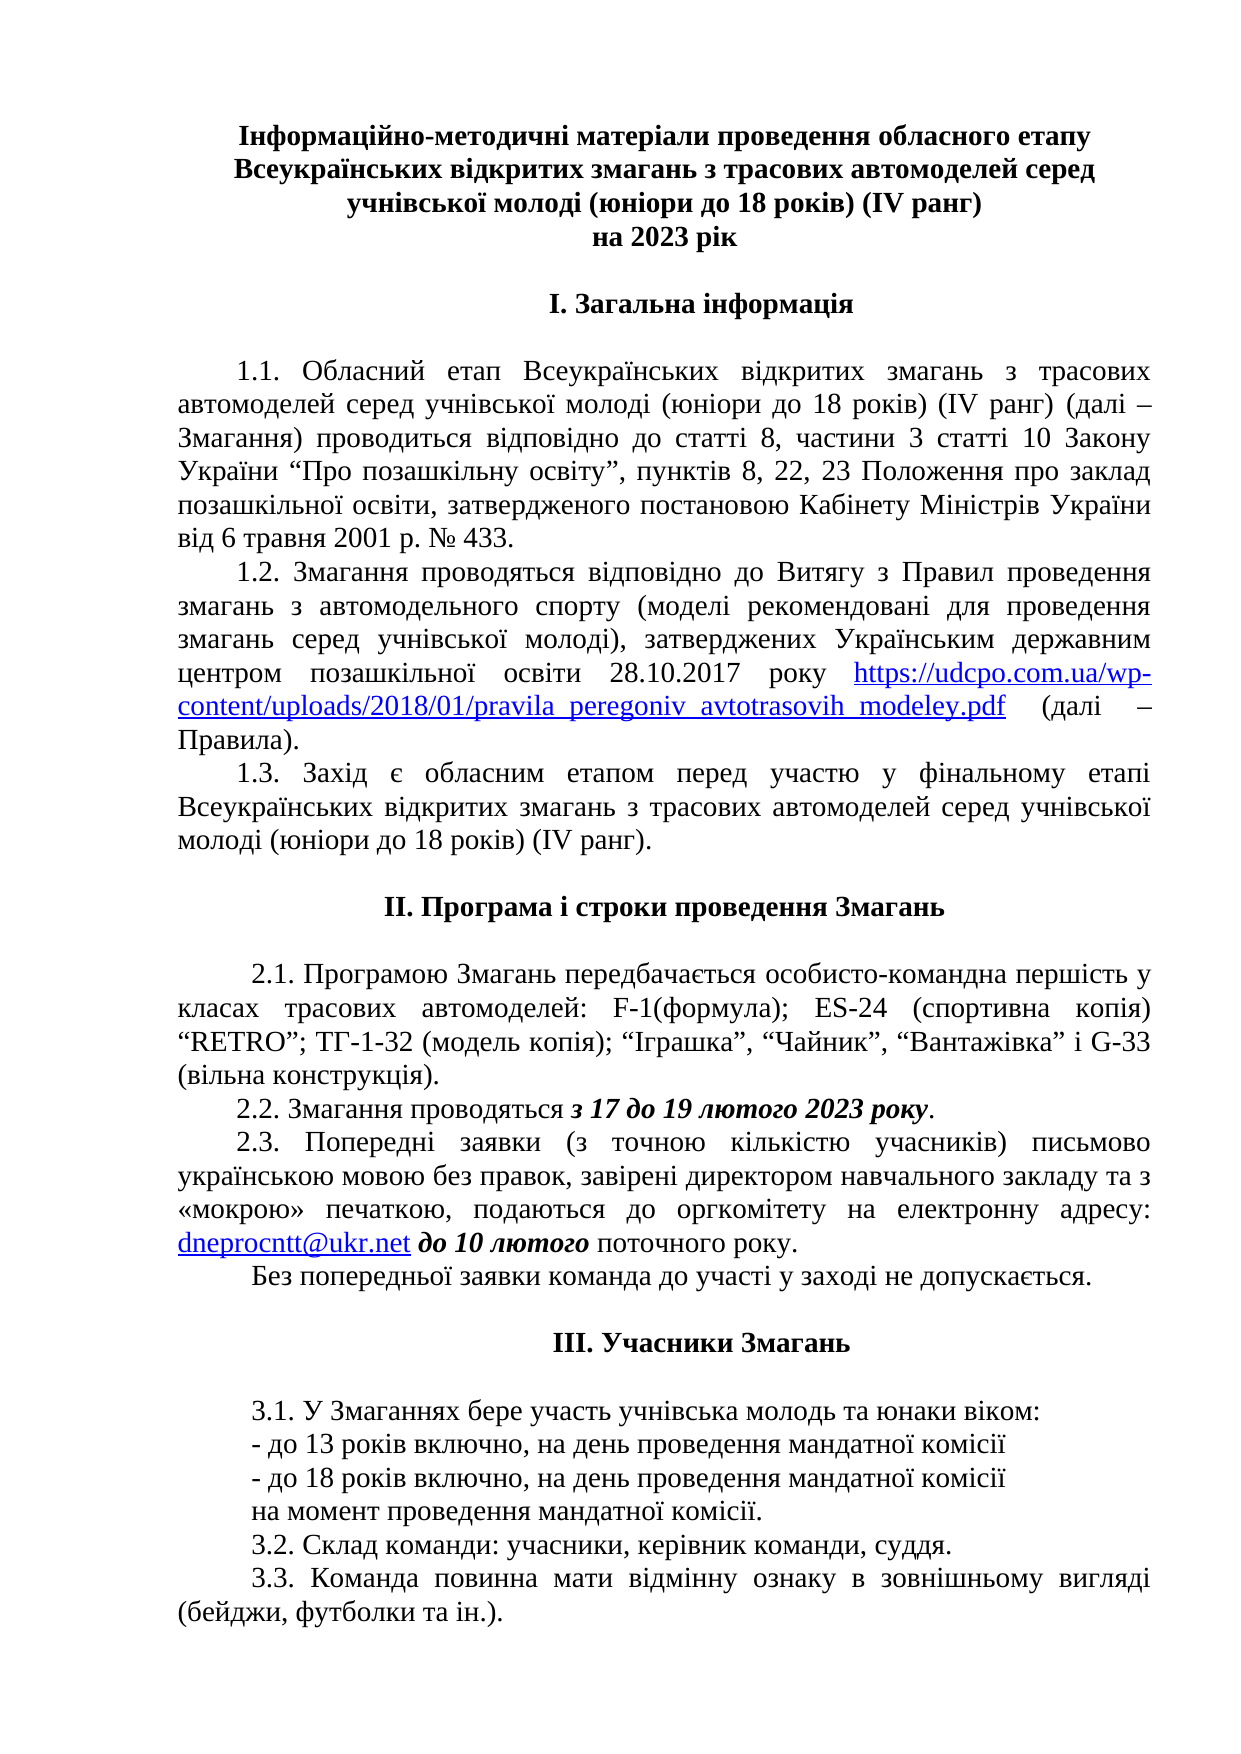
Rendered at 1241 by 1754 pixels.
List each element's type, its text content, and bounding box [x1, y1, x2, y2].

text 1.1. Обласний етап Всеукраїнських відкритих змагань з трасових автомоделей серед учнівської молоді (юніори до 18 років) (IV ранг) (далі – Змагання) проводиться відповідно до статті 8, частини 3 статті 10 Закону України “Про позашкільну освіту”, пунктів 8, 22, 23 Положення про заклад позашкільної освіти, затвердженого постановою Кабінету Міністрів України від 6 травня 2001 р. № 433. [177, 353, 1152, 554]
text 3.3. Команда повинна мати відмінну ознаку в зовнішньому вигляді (бейджи, футболки та ін.). [177, 1560, 1152, 1627]
text 1.3. Захід є обласним етапом перед участю у фінальному етапі Всеукраїнських відкритих змагань з трасових автомоделей серед учнівської молоді (юніори до 18 років) (IV ранг). [177, 755, 1152, 856]
text Без попередньої заявки команда до участі у заході не допускається. [177, 1258, 1152, 1292]
text 3.2. Склад команди: учасники, керівник команди, суддя. [177, 1527, 1152, 1560]
text Інформаційно-методичні матеріали проведення обласного етапу Всеукраїнських відкритих змагань з трасових автомоделей серед учнівської молоді (юніори до 18 років) (IV ранг) [177, 118, 1152, 219]
text ІІІ. Учасники Змагань [177, 1326, 1152, 1359]
text 2.2. Змагання проводяться з 17 до 19 лютого 2023 року. [177, 1091, 1152, 1124]
text І. Загальна інформація [177, 286, 1152, 319]
text на 2023 рік [177, 219, 1152, 252]
text 1.2. Змагання проводяться відповідно до Витягу з Правил проведення змагань з автомодельного спорту (моделі рекомендовані для проведення змагань серед учнівської молоді), затверджених Українським державним центром позашкільної освіти 28.10.2017 року https://udcpo.com.ua/wp-content/uploads/2018/01/pravila_peregoniv_avtotrasovih_modeley.pdf (далі – Правила). [177, 554, 1152, 755]
text 2.3. Попередні заявки (з точною кількістю учасників) письмово українською мовою без правок, завірені директором навчального закладу та з «мокрою» печаткою, подаються до оргкомітету на електронну адресу: dneprocntt@ukr.net до 10 лютого поточного року. [177, 1124, 1152, 1258]
text 2.1. Програмою Змагань передбачається особисто-командна першість у класах трасових автомоделей: F-1(формула); ЕS-24 (спортивна копія) “RETRO”; ТГ-1-32 (модель копія); “Іграшка”, “Чайник”, “Вантажівка” і G-33 (вільна конструкція). [177, 957, 1152, 1091]
text ІІ. Програма і строки проведення Змагань [177, 889, 1152, 923]
text - до 18 років включно, на день проведення мандатної комісії [177, 1460, 1152, 1493]
text - до 13 років включно, на день проведення мандатної комісії [177, 1426, 1152, 1460]
text 3.1. У Змаганнях бере участь учнівська молодь та юнаки віком: [177, 1393, 1152, 1426]
text на момент проведення мандатної комісії. [177, 1493, 1152, 1527]
